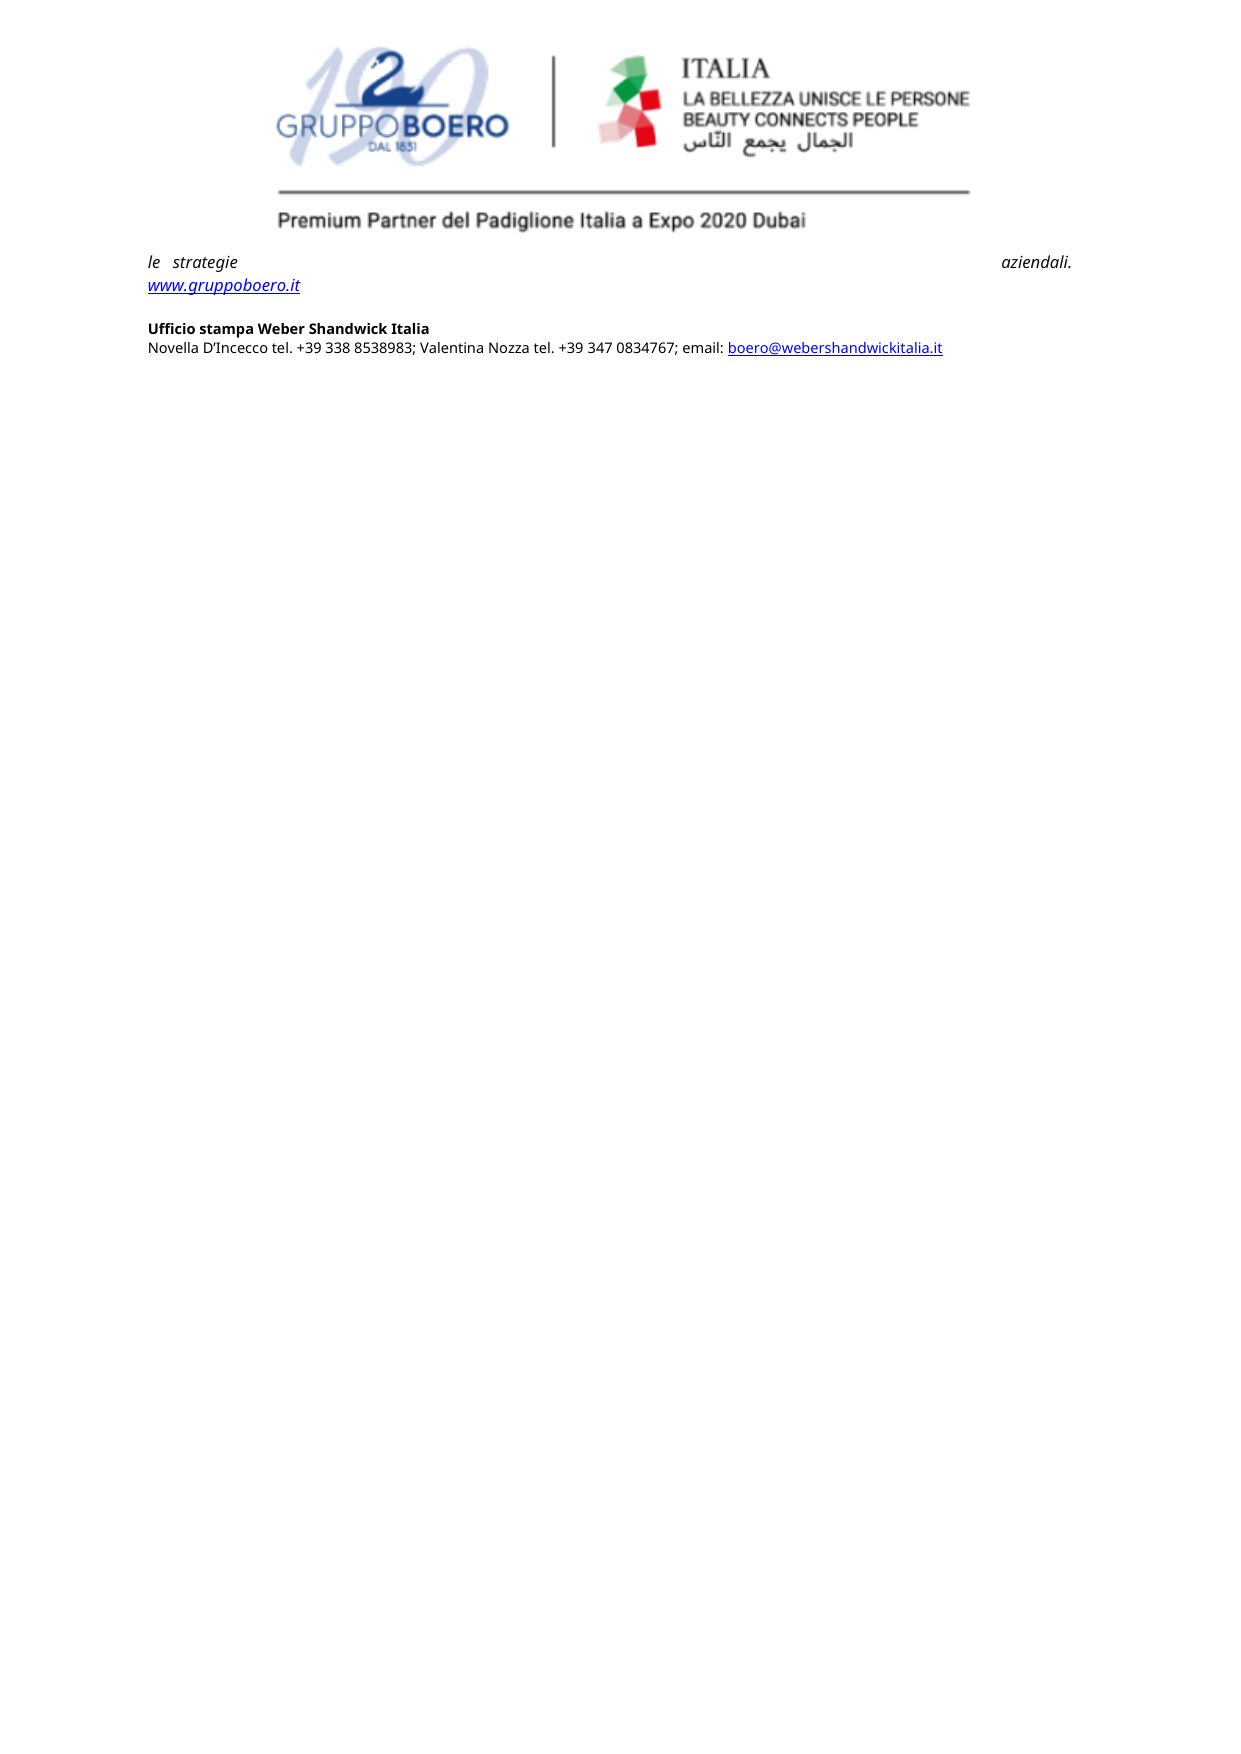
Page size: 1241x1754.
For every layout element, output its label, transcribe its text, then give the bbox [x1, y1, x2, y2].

picture [258, 28, 983, 251]
text Novella D’Incecco tel. +39 338 8538983; Valentina Nozza tel. +39 347 0834767; email: boero@webershandwickitalia.it [148, 338, 1138, 358]
text Ufficio stampa Weber Shandwick Italia [148, 318, 1138, 338]
